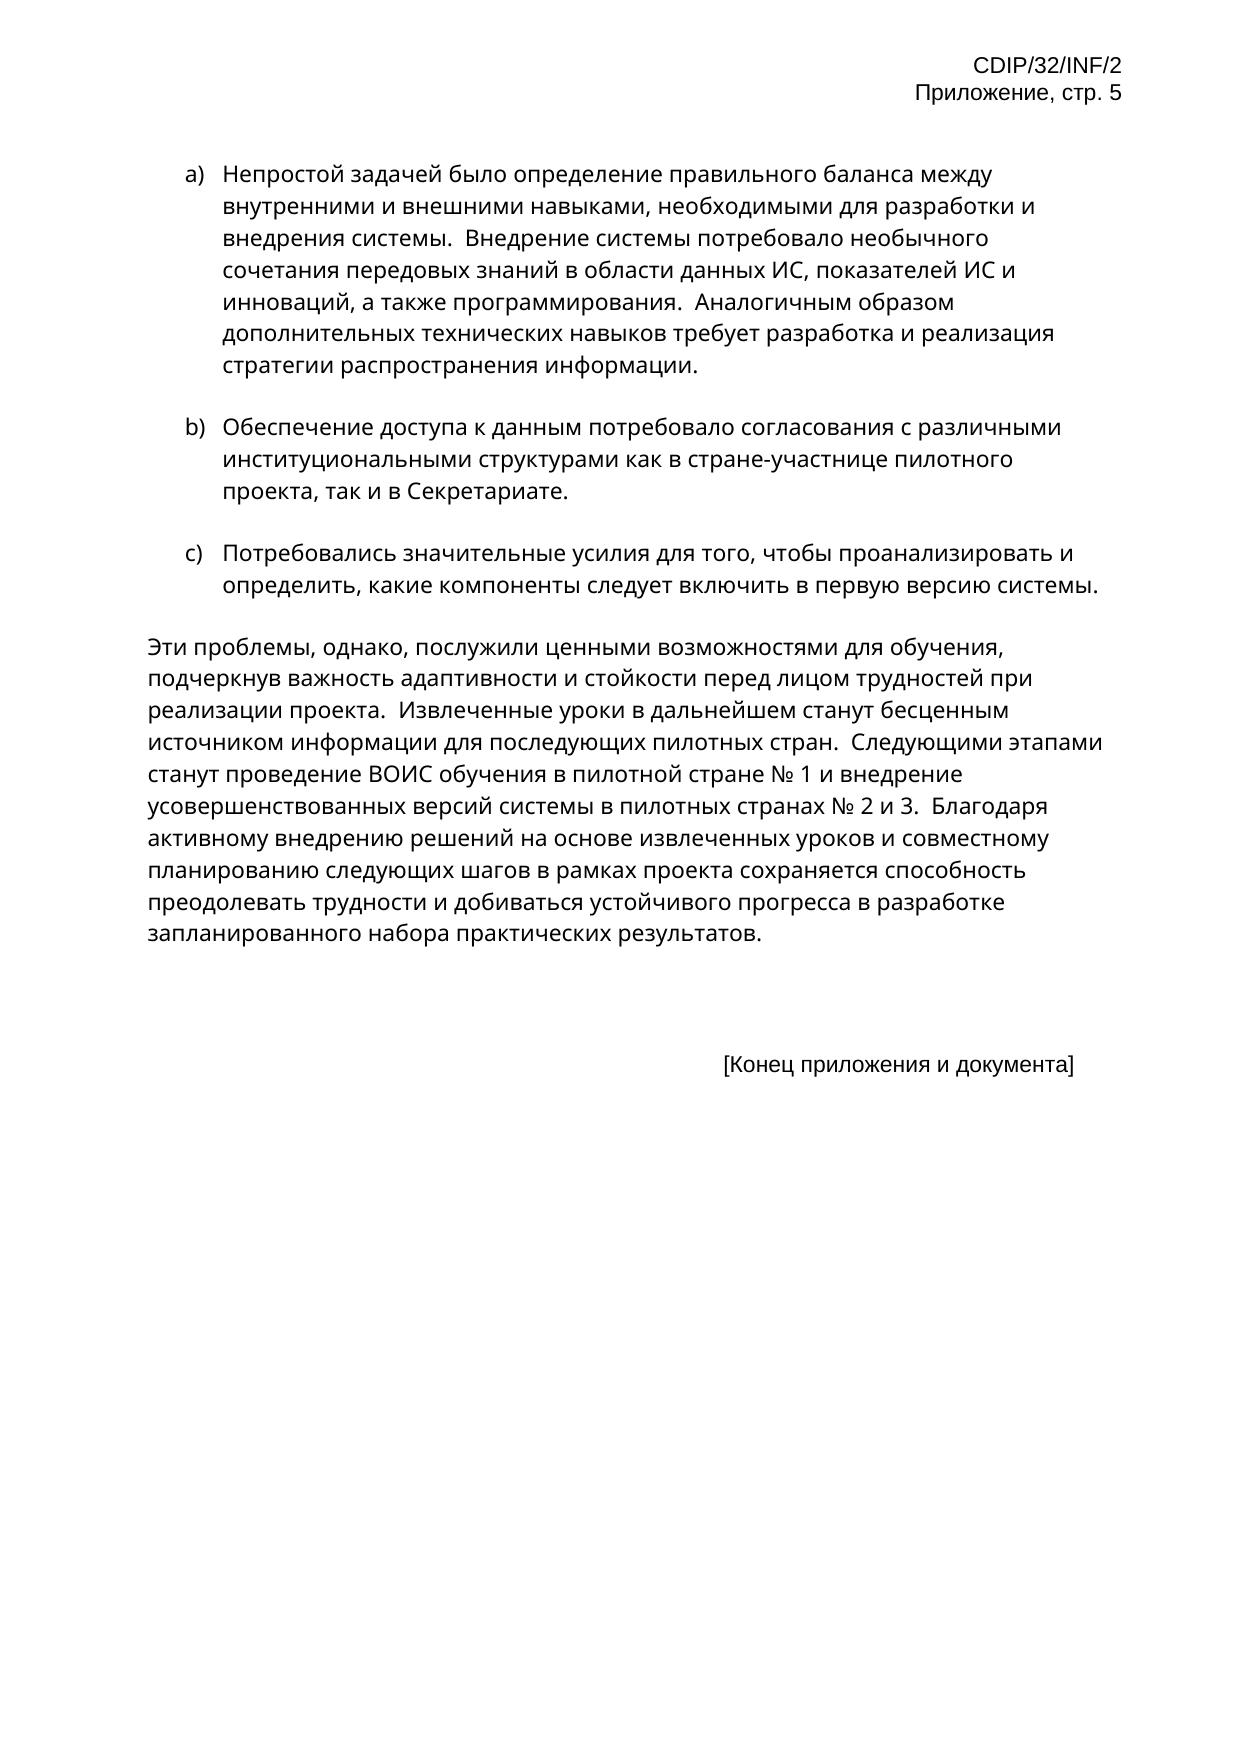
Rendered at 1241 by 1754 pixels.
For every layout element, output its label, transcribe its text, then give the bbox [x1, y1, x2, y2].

text [Конец приложения и документа] [723, 1051, 1122, 1077]
list Потребовались значительные усилия для того, чтобы проанализировать и определить, какие компоненты следует включить в первую версию системы. [184, 537, 1107, 600]
list Непростой задачей было определение правильного баланса между внутренними и внешними навыками, необходимыми для разработки и внедрения системы. Внедрение системы потребовало необычного сочетания передовых знаний в области данных ИС, показателей ИС и инноваций, а также программирования. Аналогичным образом дополнительных технических навыков требует разработка и реализация стратегии распространения информации. [184, 158, 1107, 380]
list Обеспечение доступа к данным потребовало согласования с различными институциональными структурами как в стране-участнице пилотного проекта, так и в Секретариате. [184, 411, 1107, 506]
text Эти проблемы, однако, послужили ценными возможностями для обучения, подчеркнув важность адаптивности и стойкости перед лицом трудностей при реализации проекта. Извлеченные уроки в дальнейшем станут бесценным источником информации для последующих пилотных стран. Следующими этапами станут проведение ВОИС обучения в пилотной стране № 1 и внедрение усовершенствованных версий системы в пилотных странах № 2 и 3. Благодаря активному внедрению решений на основе извлеченных уроков и совместному планированию следующих шагов в рамках проекта сохраняется способность преодолевать трудности и добиваться устойчивого прогресса в разработке запланированного набора практических результатов. [147, 630, 1107, 948]
